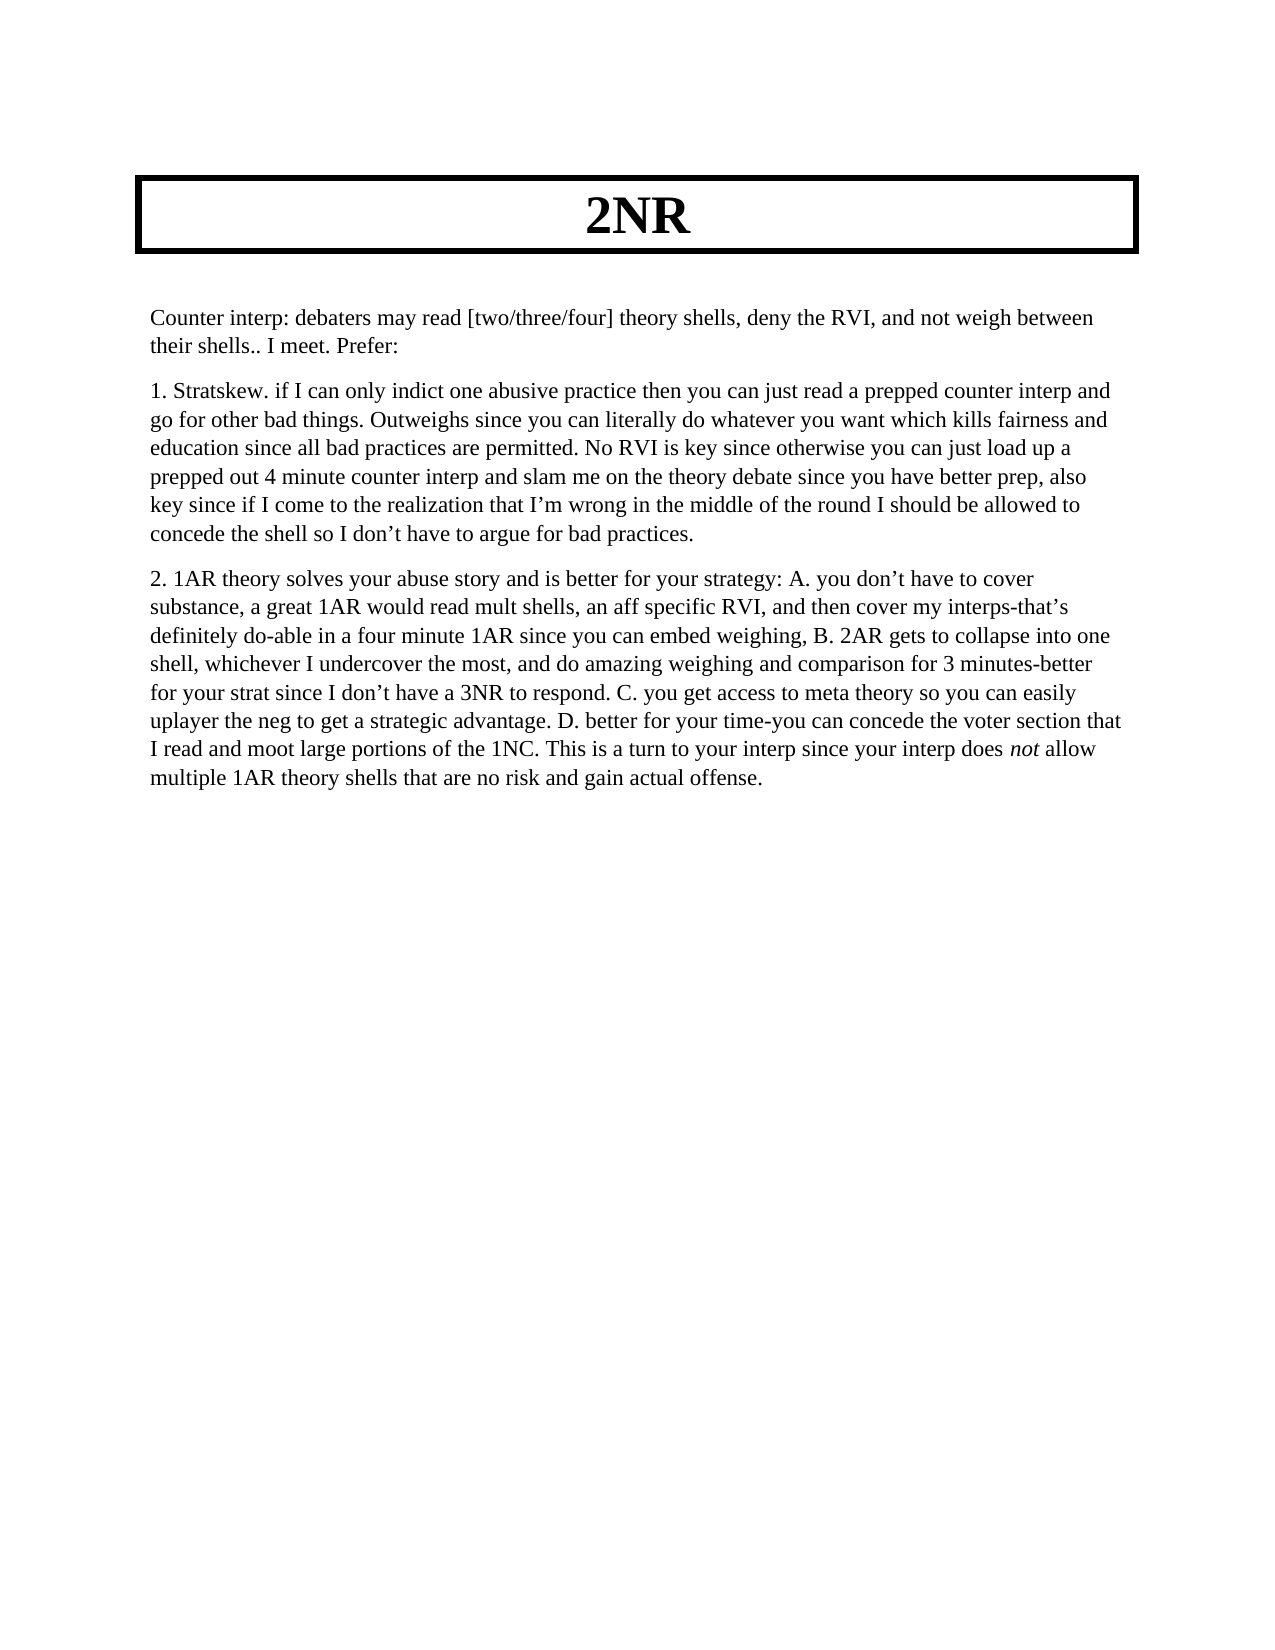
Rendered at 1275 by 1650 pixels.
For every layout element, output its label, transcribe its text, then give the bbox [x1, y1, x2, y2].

text 2. 1AR theory solves your abuse story and is better for your strategy: A. you don’t have to cover substance, a great 1AR would read mult shells, an aff specific RVI, and then cover my interps-that’s definitely do-able in a four minute 1AR since you can embed weighing, B. 2AR gets to collapse into one shell, whichever I undercover the most, and do amazing weighing and comparison for 3 minutes-better for your strat since I don’t have a 3NR to respond. C. you get access to meta theory so you can easily uplayer the neg to get a strategic advantage. D. better for your time-you can concede the voter section that I read and moot large portions of the 1NC. This is a turn to your interp since your interp does not allow multiple 1AR theory shells that are no risk and gain actual offense. [150, 565, 1125, 790]
subtitle 2NR [142, 181, 1133, 248]
text 1. Stratskew. if I can only indict one abusive practice then you can just read a prepped counter interp and go for other bad things. Outweighs since you can literally do whatever you want which kills fairness and education since all bad practices are permitted. No RVI is key since otherwise you can just load up a prepped out 4 minute counter interp and slam me on the theory debate since you have better prep, also key since if I come to the realization that I’m wrong in the middle of the round I should be allowed to concede the shell so I don’t have to argue for bad practices. [150, 377, 1125, 546]
text Counter interp: debaters may read [two/three/four] theory shells, deny the RVI, and not weigh between their shells.. I meet. Prefer: [150, 304, 1125, 359]
